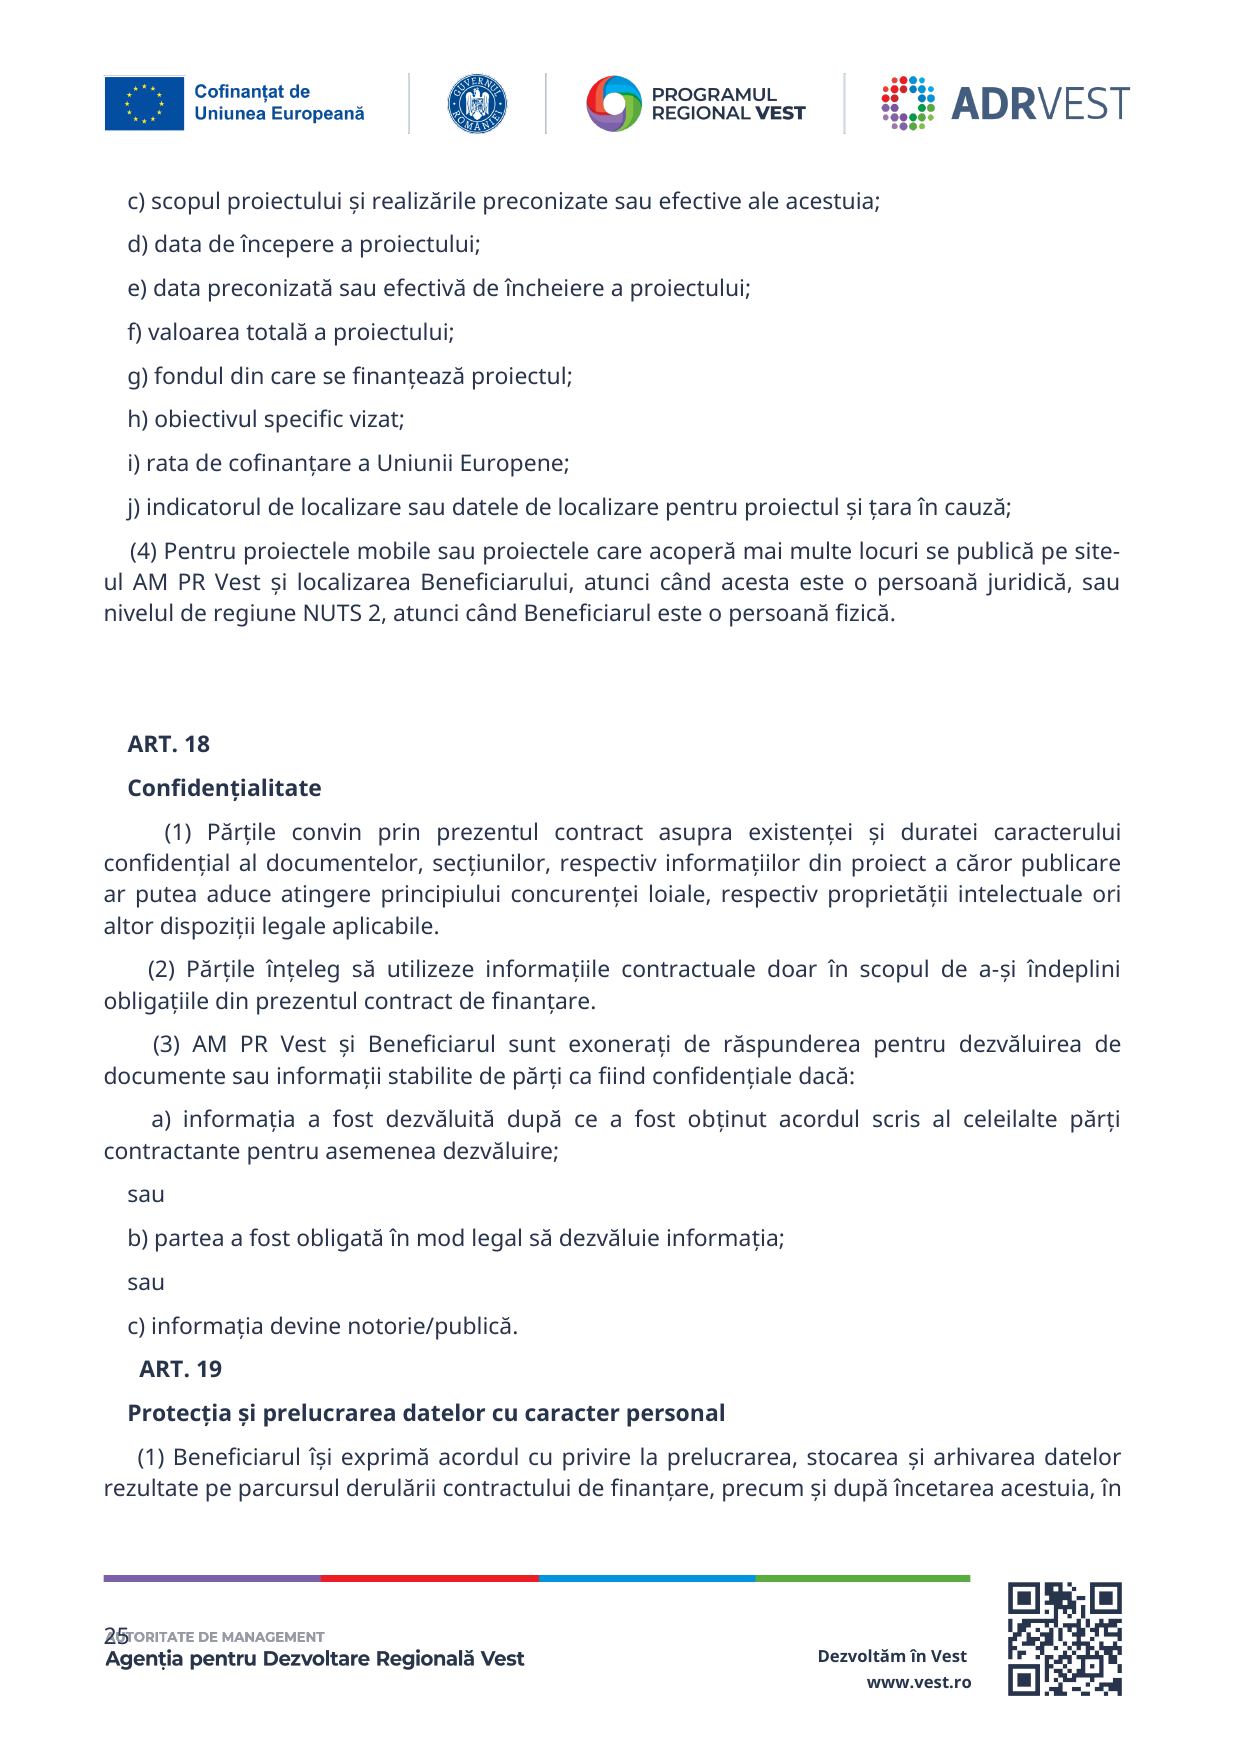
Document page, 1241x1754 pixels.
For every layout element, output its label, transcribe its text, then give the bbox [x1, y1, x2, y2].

text b) partea a fost obligată în mod legal să dezvăluie informaţia; [103, 1222, 1122, 1253]
text sau [103, 1266, 1122, 1297]
text d) data de începere a proiectului; [103, 228, 1122, 259]
text ART. 19 [103, 1353, 1122, 1384]
text Confidenţialitate [103, 772, 1122, 803]
text ART. 18 [103, 728, 1122, 759]
picture [103, 73, 1131, 134]
text i) rata de cofinanţare a Uniunii Europene; [103, 447, 1122, 478]
text (2) Părţile înţeleg să utilizeze informaţiile contractuale doar în scopul de a-şi îndeplini obligaţiile din prezentul contract de finanţare. [103, 953, 1122, 1016]
text c) scopul proiectului şi realizările preconizate sau efective ale acestuia; [103, 184, 1122, 216]
text e) data preconizată sau efectivă de încheiere a proiectului; [103, 272, 1122, 303]
text f) valoarea totală a proiectului; [103, 316, 1122, 347]
text c) informaţia devine notorie/publică. [103, 1309, 1122, 1341]
text a) informaţia a fost dezvăluită după ce a fost obţinut acordul scris al celeilalte părţi contractante pentru asemenea dezvăluire; [103, 1103, 1122, 1166]
text g) fondul din care se finanţează proiectul; [103, 359, 1122, 391]
text j) indicatorul de localizare sau datele de localizare pentru proiectul şi ţara în cauză; [103, 491, 1122, 522]
text h) obiectivul specific vizat; [103, 403, 1122, 434]
text (3) AM PR Vest și Beneficiarul sunt exoneraţi de răspunderea pentru dezvăluirea de documente sau informaţii stabilite de părţi ca fiind confidenţiale dacă: [103, 1028, 1122, 1091]
picture [1000, 1574, 1131, 1705]
text sau [103, 1178, 1122, 1209]
text Protecţia şi prelucrarea datelor cu caracter personal [103, 1397, 1122, 1428]
text (1) Părţile convin prin prezentul contract asupra existenţei şi duratei caracterului confidenţial al documentelor, secţiunilor, respectiv informaţiilor din proiect a căror publicare ar putea aduce atingere principiului concurenţei loiale, respectiv proprietăţii intelectuale ori altor dispoziţii legale aplicabile. [103, 816, 1122, 941]
text (4) Pentru proiectele mobile sau proiectele care acoperă mai multe locuri se publică pe site-ul AM PR Vest şi localizarea Beneficiarului, atunci când acesta este o persoană juridică, sau nivelul de regiune NUTS 2, atunci când Beneficiarul este o persoană fizică. [103, 534, 1122, 628]
